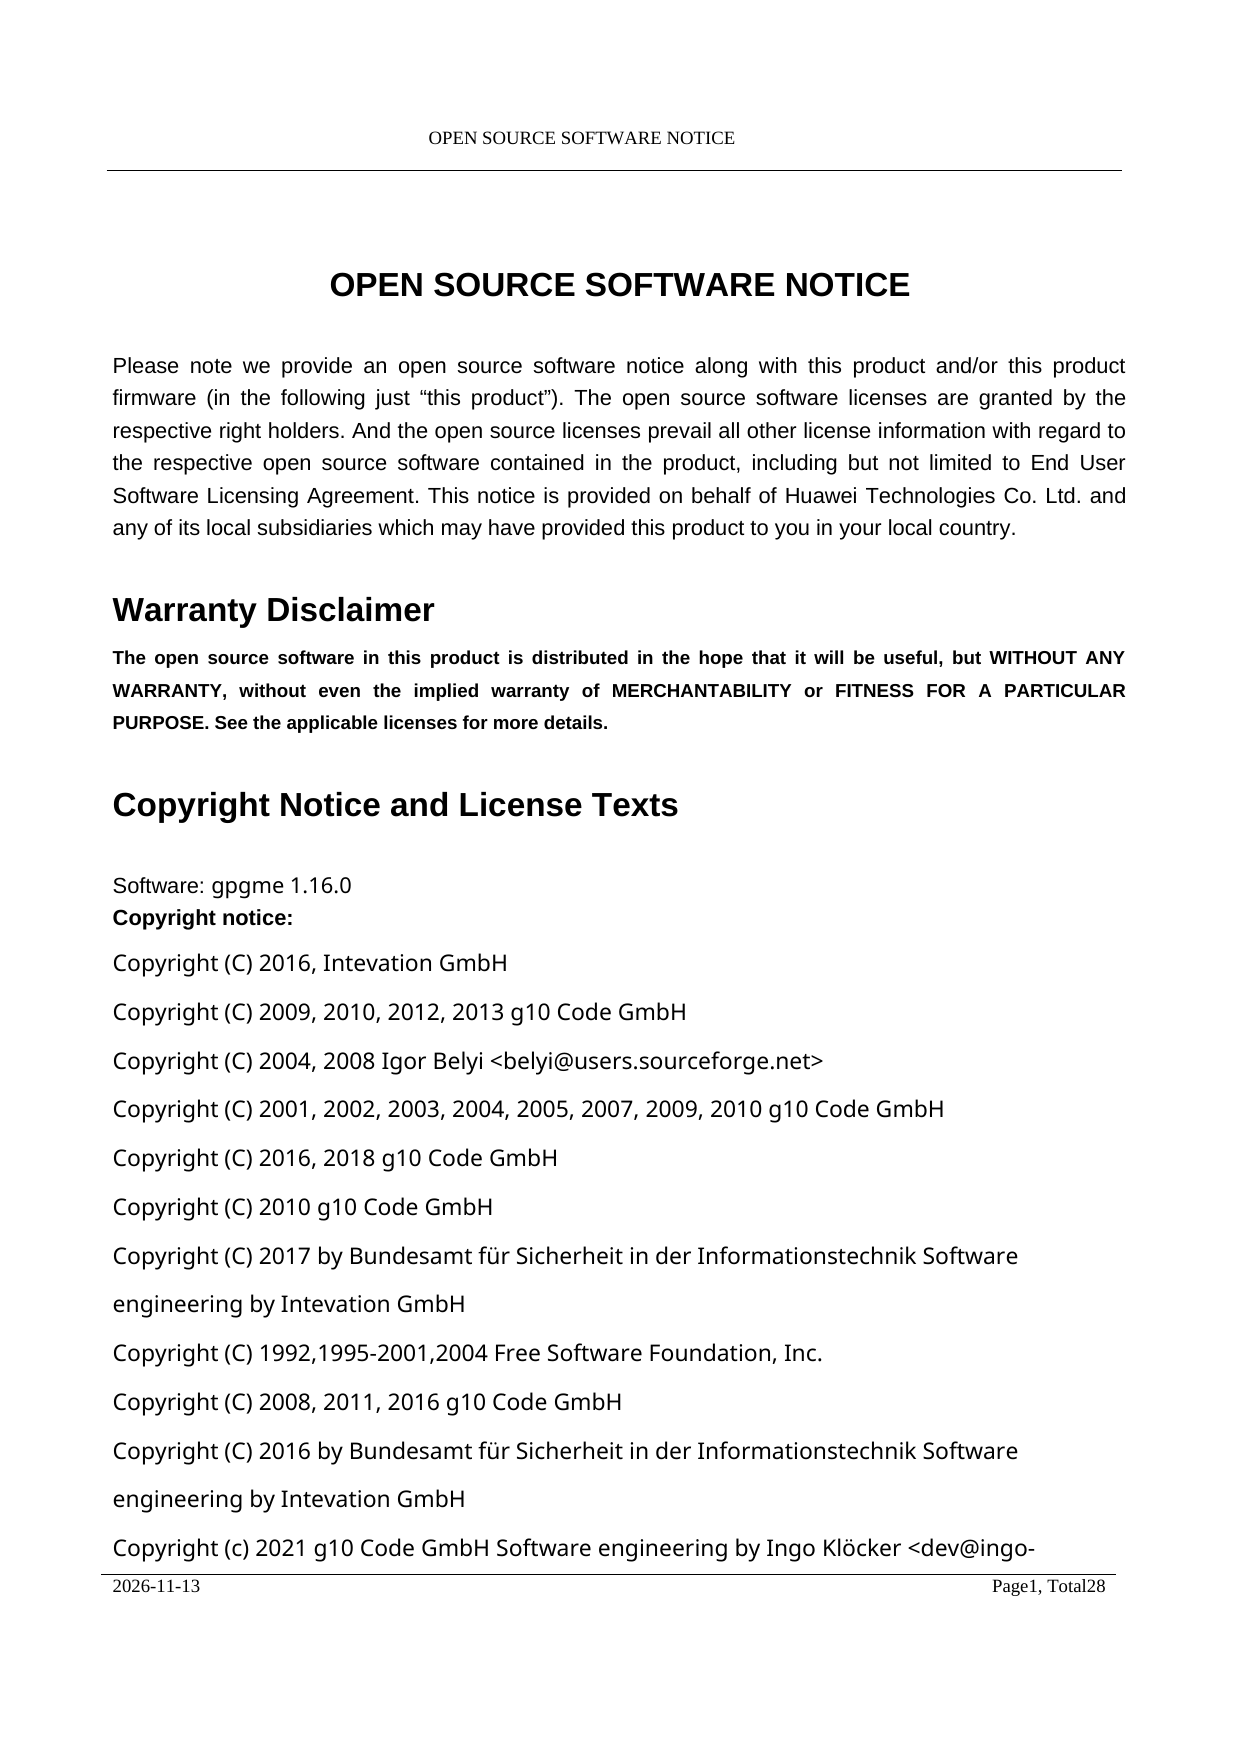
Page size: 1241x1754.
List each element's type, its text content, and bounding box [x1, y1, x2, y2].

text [112, 947, 1128, 1564]
text Software: gpgme 1.16.0 [112, 869, 1128, 901]
text Warranty Disclaimer [112, 576, 1128, 641]
text The open source software in this product is distributed in the hope that it will be useful, but WITHOUT ANY WARRANTY, without even the implied warranty of MERCHANTABILITY or FITNESS FOR A PARTICULAR PURPOSE. See the applicable licenses for more details. [112, 641, 1128, 739]
text Please note we provide an open source software notice along with this product and/or this product firmware (in the following just “this product”). The open source software licenses are granted by the respective right holders. And the open source licenses prevail all other license information with regard to the respective open source software contained in the product, including but not limited to End User Software Licensing Agreement. This notice is provided on behalf of Huawei Technologies Co. Ltd. and any of its local subsidiaries which may have provided this product to you in your local country. [112, 349, 1128, 544]
text OPEN SOURCE SOFTWARE NOTICE [112, 251, 1128, 316]
text Copyright Notice and License Texts [112, 771, 1128, 836]
text Copyright notice: [112, 901, 1128, 934]
